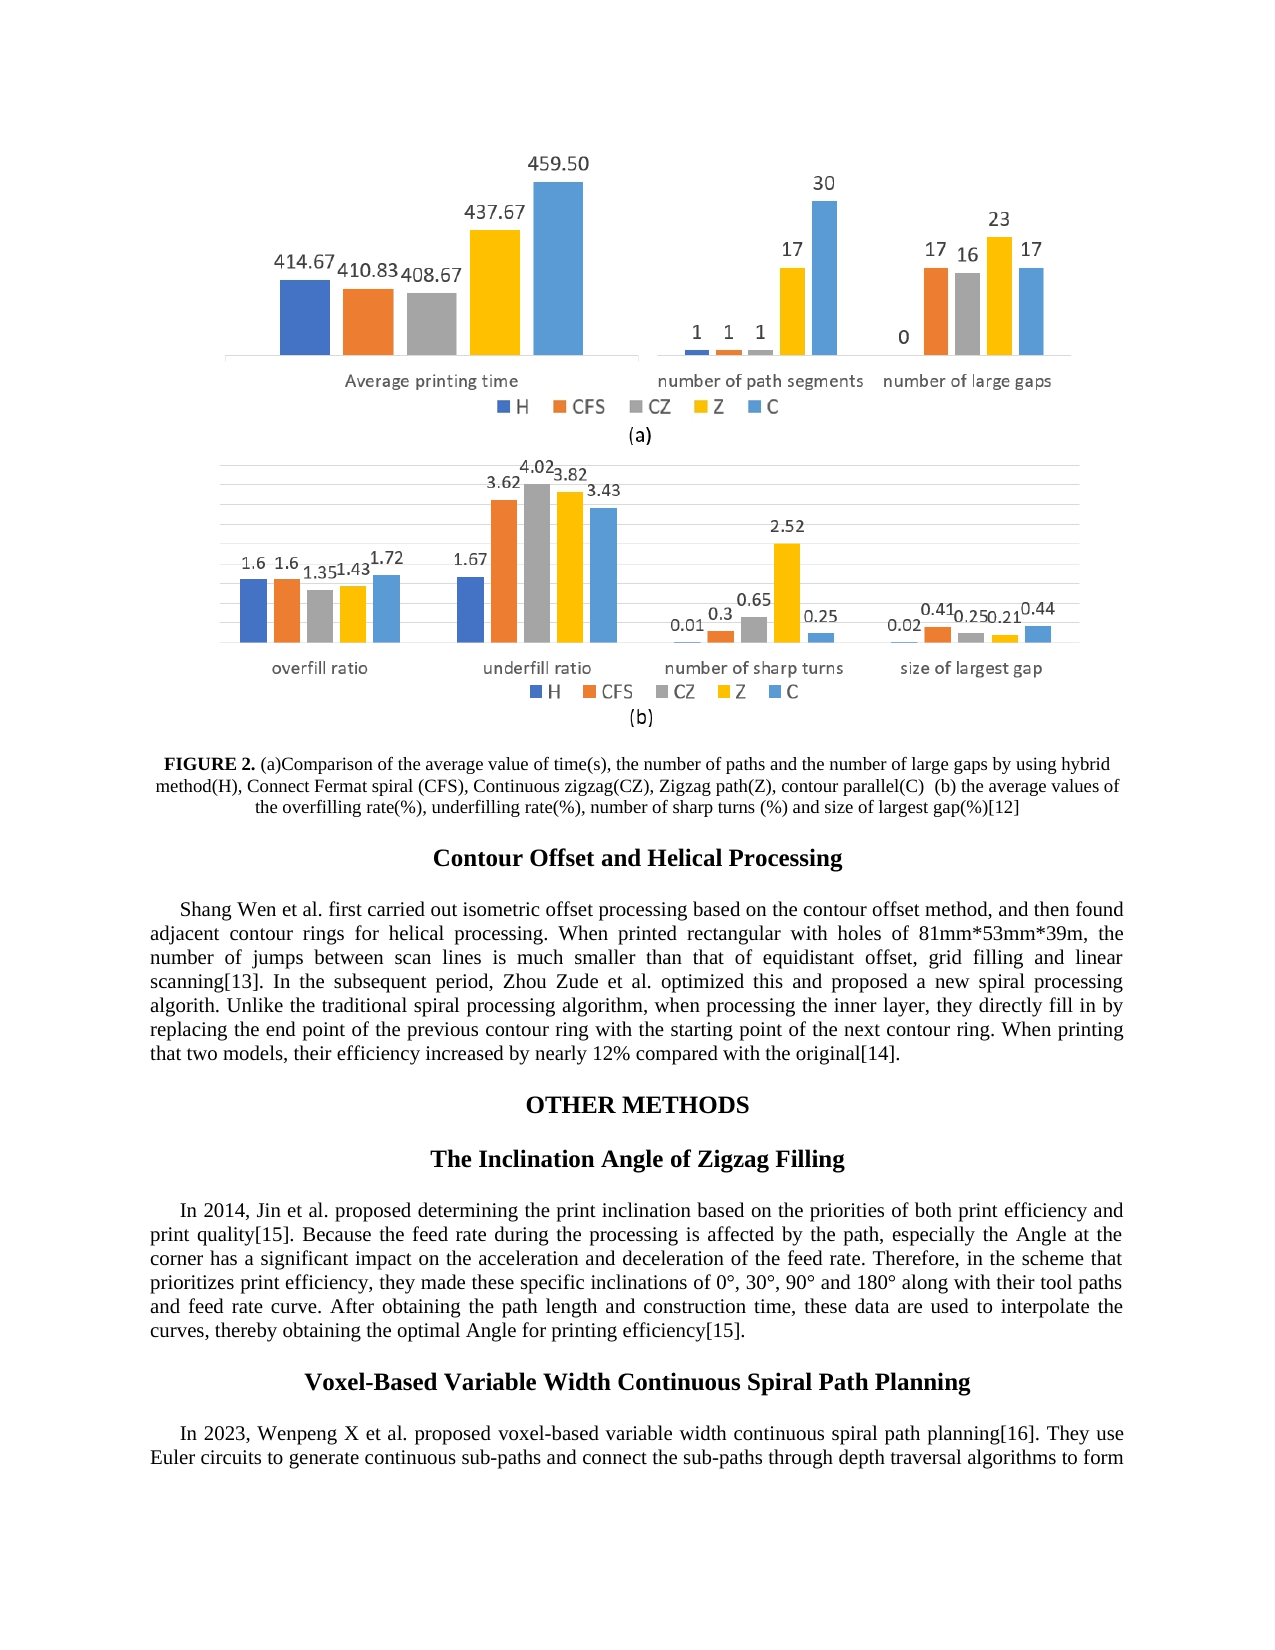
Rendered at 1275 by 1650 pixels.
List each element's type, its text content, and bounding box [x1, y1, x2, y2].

text Figure 2. (a)Comparison of the average value of time(s), the number of paths and the number of large gaps by using hybrid method(H), Connect Fermat spiral (CFS), Continuous zigzag(CZ), Zigzag path(Z), contour parallel(C) (b) the average values of the overfilling rate(%), underfilling rate(%), number of sharp turns (%) and size of largest gap(%)[12] [150, 753, 1125, 818]
subtitle Voxel-Based Variable Width Continuous Spiral Path Planning [150, 1367, 1125, 1396]
text Shang Wen et al. first carried out isometric offset processing based on the contour offset method, and then found adjacent contour rings for helical processing. When printed rectangular with holes of 81mm*53mm*39m, the number of jumps between scan lines is much smaller than that of equidistant offset, grid filling and linear scanning[13]. In the subsequent period, Zhou Zude et al. optimized this and proposed a new spiral processing algorith. Unlike the traditional spiral processing algorithm, when processing the inner layer, they directly fill in by replacing the end point of the previous contour ring with the starting point of the next contour ring. When printing that two models, their efficiency increased by nearly 12% compared with the original[14]. [150, 897, 1125, 1065]
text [150, 1421, 1125, 1469]
subtitle Other methods [150, 1090, 1125, 1119]
text In 2014, Jin et al. proposed determining the print inclination based on the priorities of both print efficiency and print quality[15]. Because the feed rate during the processing is affected by the path, especially the Angle at the corner has a significant impact on the acceleration and deceleration of the feed rate. Therefore, in the scheme that prioritizes print efficiency, they made these specific inclinations of 0°, 30°, 90° and 180° along with their tool paths and feed rate curve. After obtaining the path length and construction time, these data are used to interpolate the curves, thereby obtaining the optimal Angle for printing efficiency[15]. [150, 1198, 1125, 1342]
picture [219, 150, 1085, 741]
subtitle Contour Offset and Helical Processing [150, 843, 1125, 872]
subtitle The Inclination Angle of Zigzag Filling [150, 1144, 1125, 1173]
